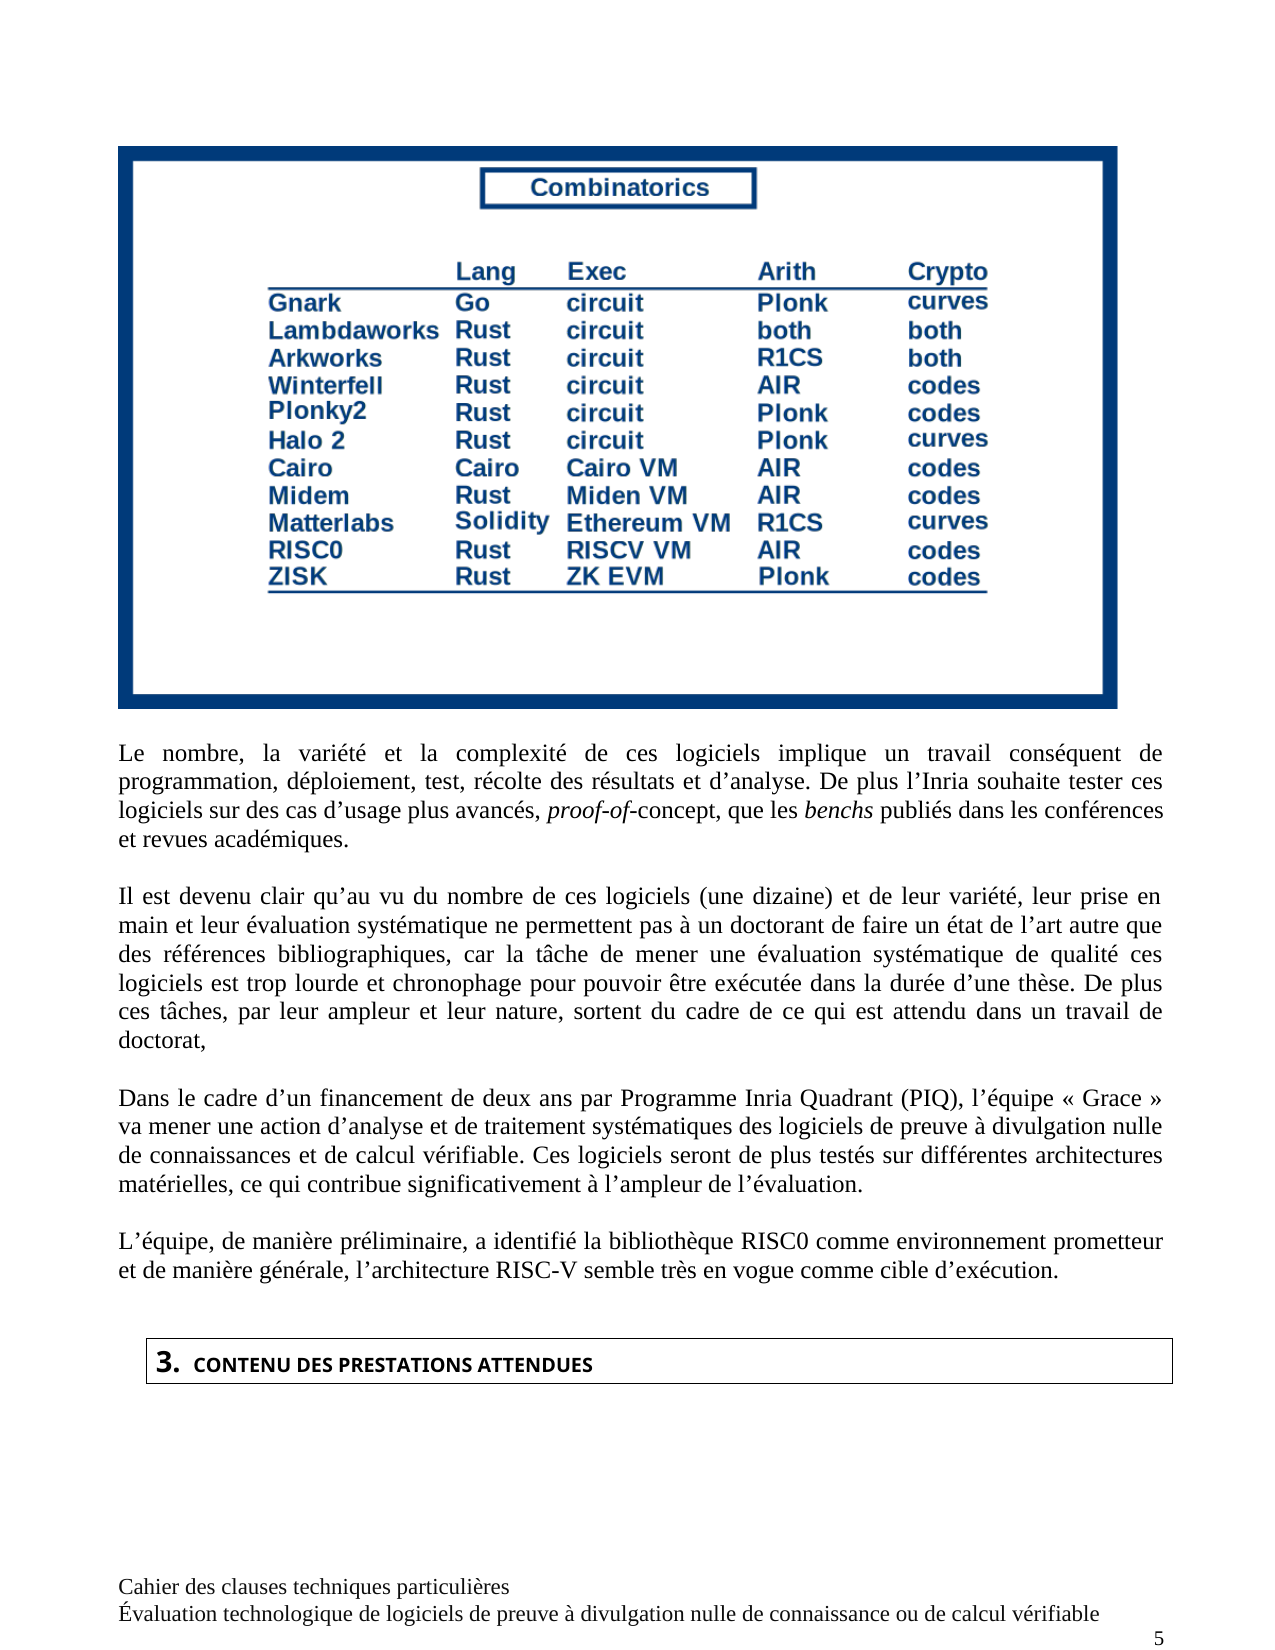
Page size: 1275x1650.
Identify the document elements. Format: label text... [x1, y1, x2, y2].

text Le nombre, la variété et la complexité de ces logiciels implique un travail conséquent de programmation, déploiement, test, récolte des résultats et d’analyse. De plus l’Inria souhaite tester ces logiciels sur des cas d’usage plus avancés, proof-of-concept, que les benchs publiés dans les conférences et revues académiques. [118, 738, 1164, 853]
text Dans le cadre d’un financement de deux ans par Programme Inria Quadrant (PIQ), l’équipe « Grace » va mener une action d’analyse et de traitement systématiques des logiciels de preuve à divulgation nulle de connaissances et de calcul vérifiable. Ces logiciels seront de plus testés sur différentes architectures matérielles, ce qui contribue significativement à l’ampleur de l’évaluation. [118, 1083, 1164, 1198]
list CONTENU DES PRESTATIONS ATTENDUES [147, 1339, 1172, 1383]
text L’équipe, de manière préliminaire, a identifié la bibliothèque RISC0 comme environnement prometteur et de manière générale, l’architecture RISC-V semble très en vogue comme cible d’exécution. [118, 1226, 1164, 1284]
text Il est devenu clair qu’au vu du nombre de ces logiciels (une dizaine) et de leur variété, leur prise en main et leur évaluation systématique ne permettent pas à un doctorant de faire un état de l’art autre que des références bibliographiques, car la tâche de mener une évaluation systématique de qualité ces logiciels est trop lourde et chronophage pour pouvoir être exécutée dans la durée d’une thèse. De plus ces tâches, par leur ampleur et leur nature, sortent du cadre de ce qui est attendu dans un travail de doctorat, [118, 881, 1164, 1054]
picture [118, 146, 1118, 709]
